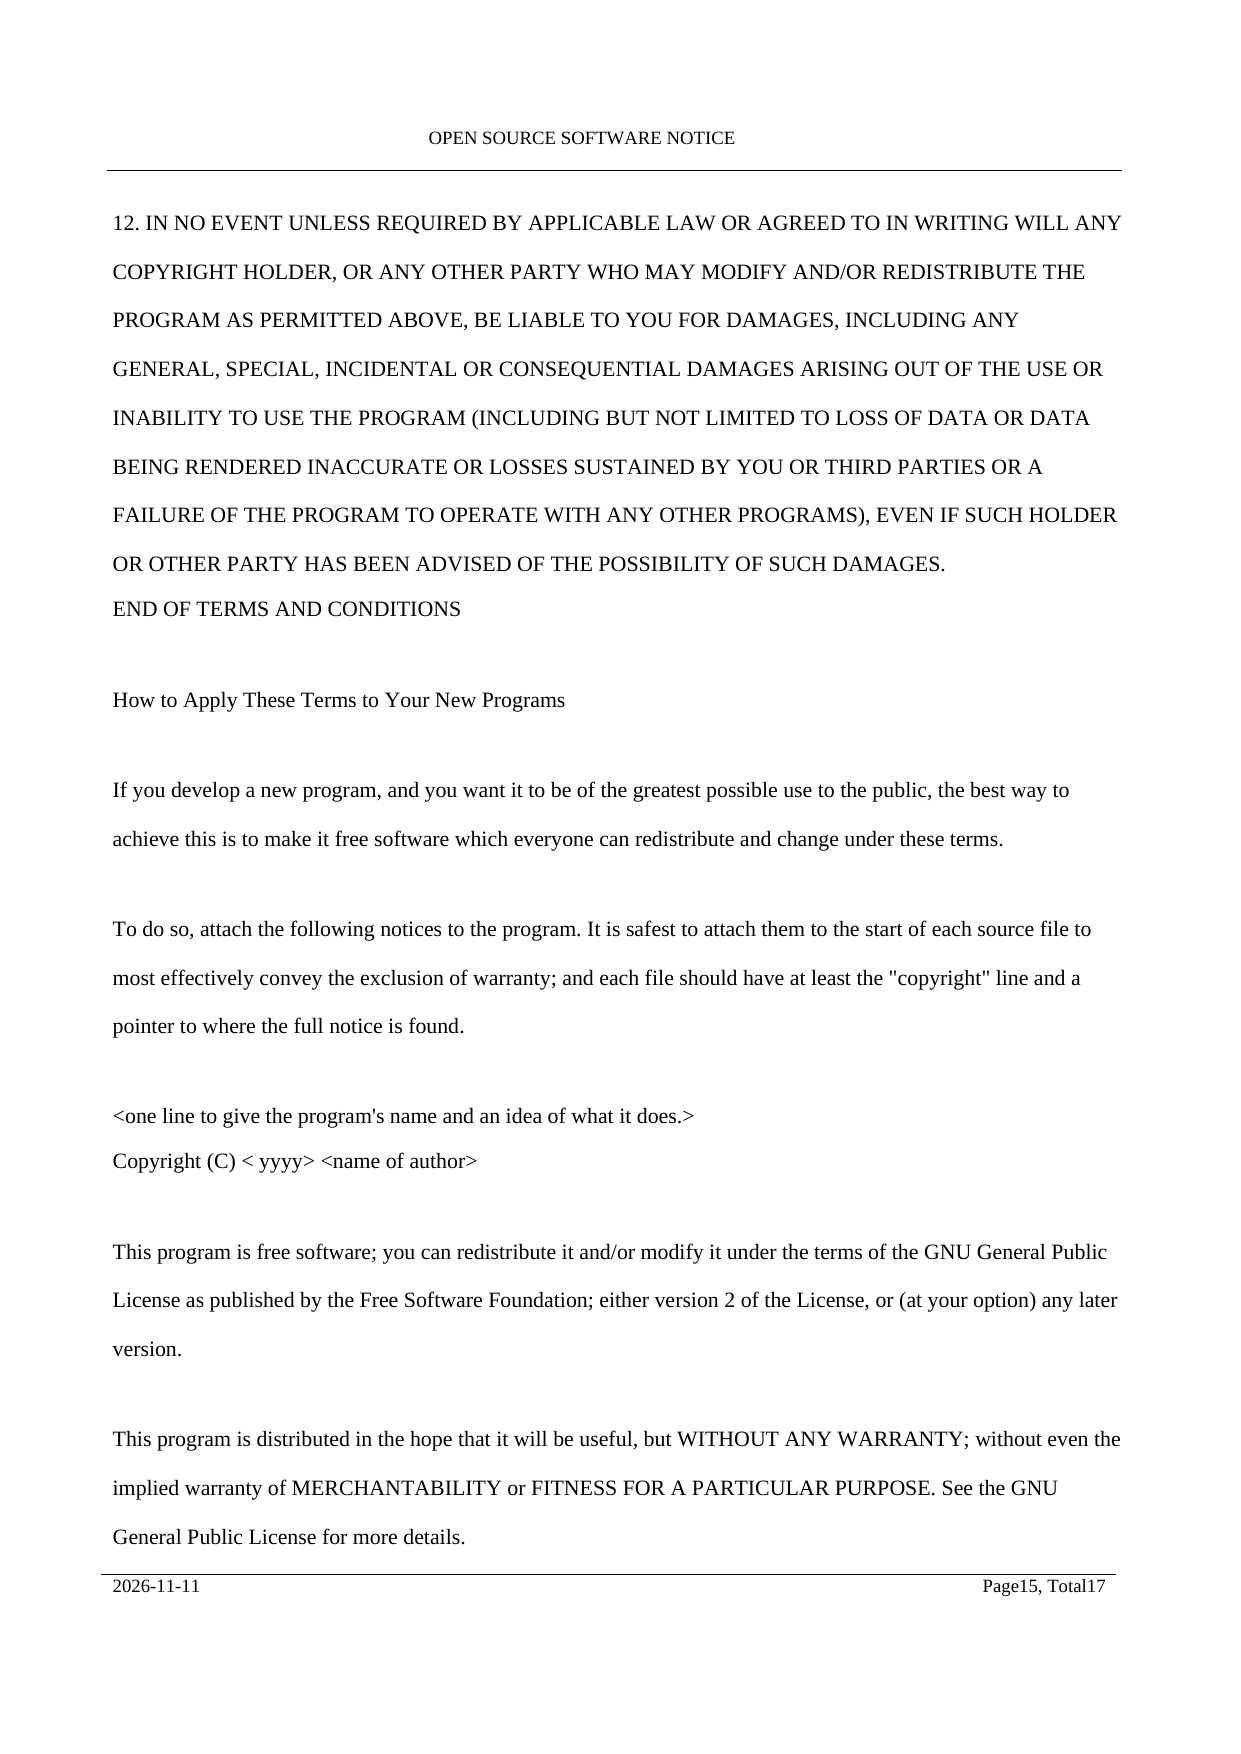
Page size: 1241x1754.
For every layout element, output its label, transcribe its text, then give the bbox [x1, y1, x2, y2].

text Copyright (C) < yyyy> <name of author> [112, 1145, 1128, 1177]
text <one line to give the program's name and an idea of what it does.> [112, 1100, 1128, 1132]
text END OF TERMS AND CONDITIONS [112, 593, 1128, 625]
text This program is free software; you can redistribute it and/or modify it under the terms of the GNU General Public License as published by the Free Software Foundation; either version 2 of the License, or (at your option) any later version. [112, 1235, 1128, 1365]
text To do so, attach the following notices to the program. It is safest to attach them to the start of each source file to most effectively convey the exclusion of warranty; and each file should have at least the "copyright" line and a pointer to where the full notice is found. [112, 912, 1128, 1042]
text 12. IN NO EVENT UNLESS REQUIRED BY APPLICABLE LAW OR AGREED TO IN WRITING WILL ANY COPYRIGHT HOLDER, OR ANY OTHER PARTY WHO MAY MODIFY AND/OR REDISTRIBUTE THE PROGRAM AS PERMITTED ABOVE, BE LIABLE TO YOU FOR DAMAGES, INCLUDING ANY GENERAL, SPECIAL, INCIDENTAL OR CONSEQUENTIAL DAMAGES ARISING OUT OF THE USE OR INABILITY TO USE THE PROGRAM (INCLUDING BUT NOT LIMITED TO LOSS OF DATA OR DATA BEING RENDERED INACCURATE OR LOSSES SUSTAINED BY YOU OR THIRD PARTIES OR A FAILURE OF THE PROGRAM TO OPERATE WITH ANY OTHER PROGRAMS), EVEN IF SUCH HOLDER OR OTHER PARTY HAS BEEN ADVISED OF THE POSSIBILITY OF SUCH DAMAGES. [112, 206, 1128, 580]
text If you develop a new program, and you want it to be of the greatest possible use to the public, the best way to achieve this is to make it free software which everyone can redistribute and change under these terms. [112, 773, 1128, 854]
text How to Apply These Terms to Your New Programs [112, 683, 1128, 715]
text This program is distributed in the hope that it will be useful, but WITHOUT ANY WARRANTY; without even the implied warranty of MERCHANTABILITY or FITNESS FOR A PARTICULAR PURPOSE. See the GNU General Public License for more details. [112, 1423, 1128, 1553]
